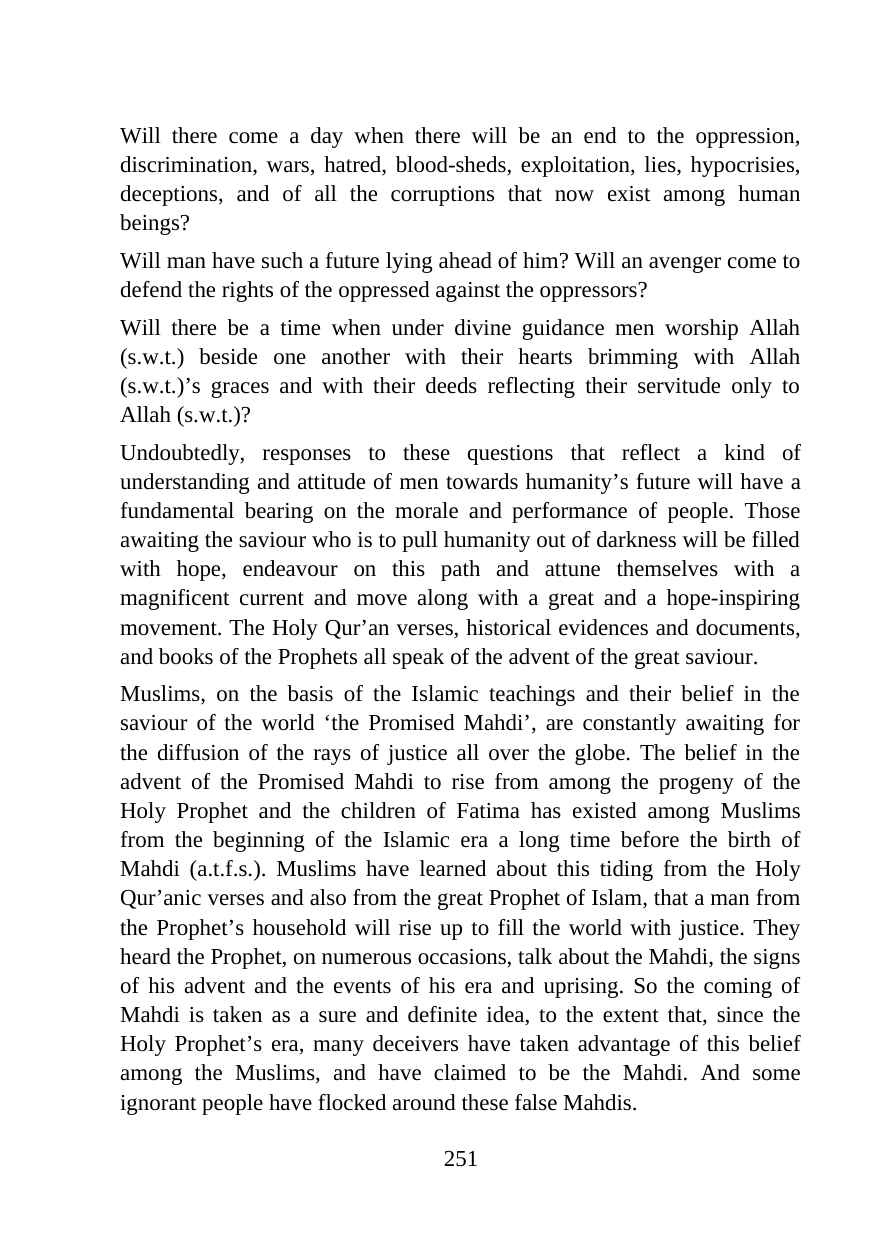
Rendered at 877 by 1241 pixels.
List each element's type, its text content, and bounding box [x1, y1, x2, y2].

text Will man have such a future lying ahead of him? Will an avenger come to defend the rights of the oppressed against the oppressors? [120, 245, 802, 303]
text Will there be a time when under divine guidance men worship Allah (s.w.t.) beside one another with their hearts brimming with Allah (s.w.t.)’s graces and with their deeds reflecting their servitude only to Allah (s.w.t.)? [120, 312, 802, 428]
text Muslims, on the basis of the Islamic teachings and their belief in the saviour of the world ‘the Promised Mahdi’, are constantly awaiting for the diffusion of the rays of justice all over the globe. The belief in the advent of the Promised Mahdi to rise from among the progeny of the Holy Prophet and the children of Fatima has existed among Muslims from the beginning of the Islamic era a long time before the birth of Mahdi (a.t.f.s.). Muslims have learned about this tiding from the Holy Qur’anic verses and also from the great Prophet of Islam, that a man from the Prophet’s household will rise up to fill the world with justice. They heard the Prophet, on numerous occasions, talk about the Mahdi, the signs of his advent and the events of his era and uprising. So the coming of Mahdi is taken as a sure and definite idea, to the extent that, since the Holy Prophet’s era, many deceivers have taken advantage of this belief among the Muslims, and have claimed to be the Mahdi. And some ignorant people have flocked around these false Mahdis. [120, 678, 802, 1116]
text Undoubtedly, responses to these questions that reflect a kind of understanding and attitude of men towards humanity’s future will have a fundamental bearing on the morale and performance of people. Those awaiting the saviour who is to pull humanity out of darkness will be filled with hope, endeavour on this path and attune themselves with a magnificent current and move along with a great and a hope-inspiring movement. The Holy Qur’an verses, historical evidences and documents, and books of the Prophets all speak of the advent of the great saviour. [120, 437, 802, 670]
text Will there come a day when there will be an end to the oppression, discrimination, wars, hatred, blood-sheds, exploitation, lies, hypocrisies, deceptions, and of all the corruptions that now exist among human beings? [120, 120, 802, 237]
